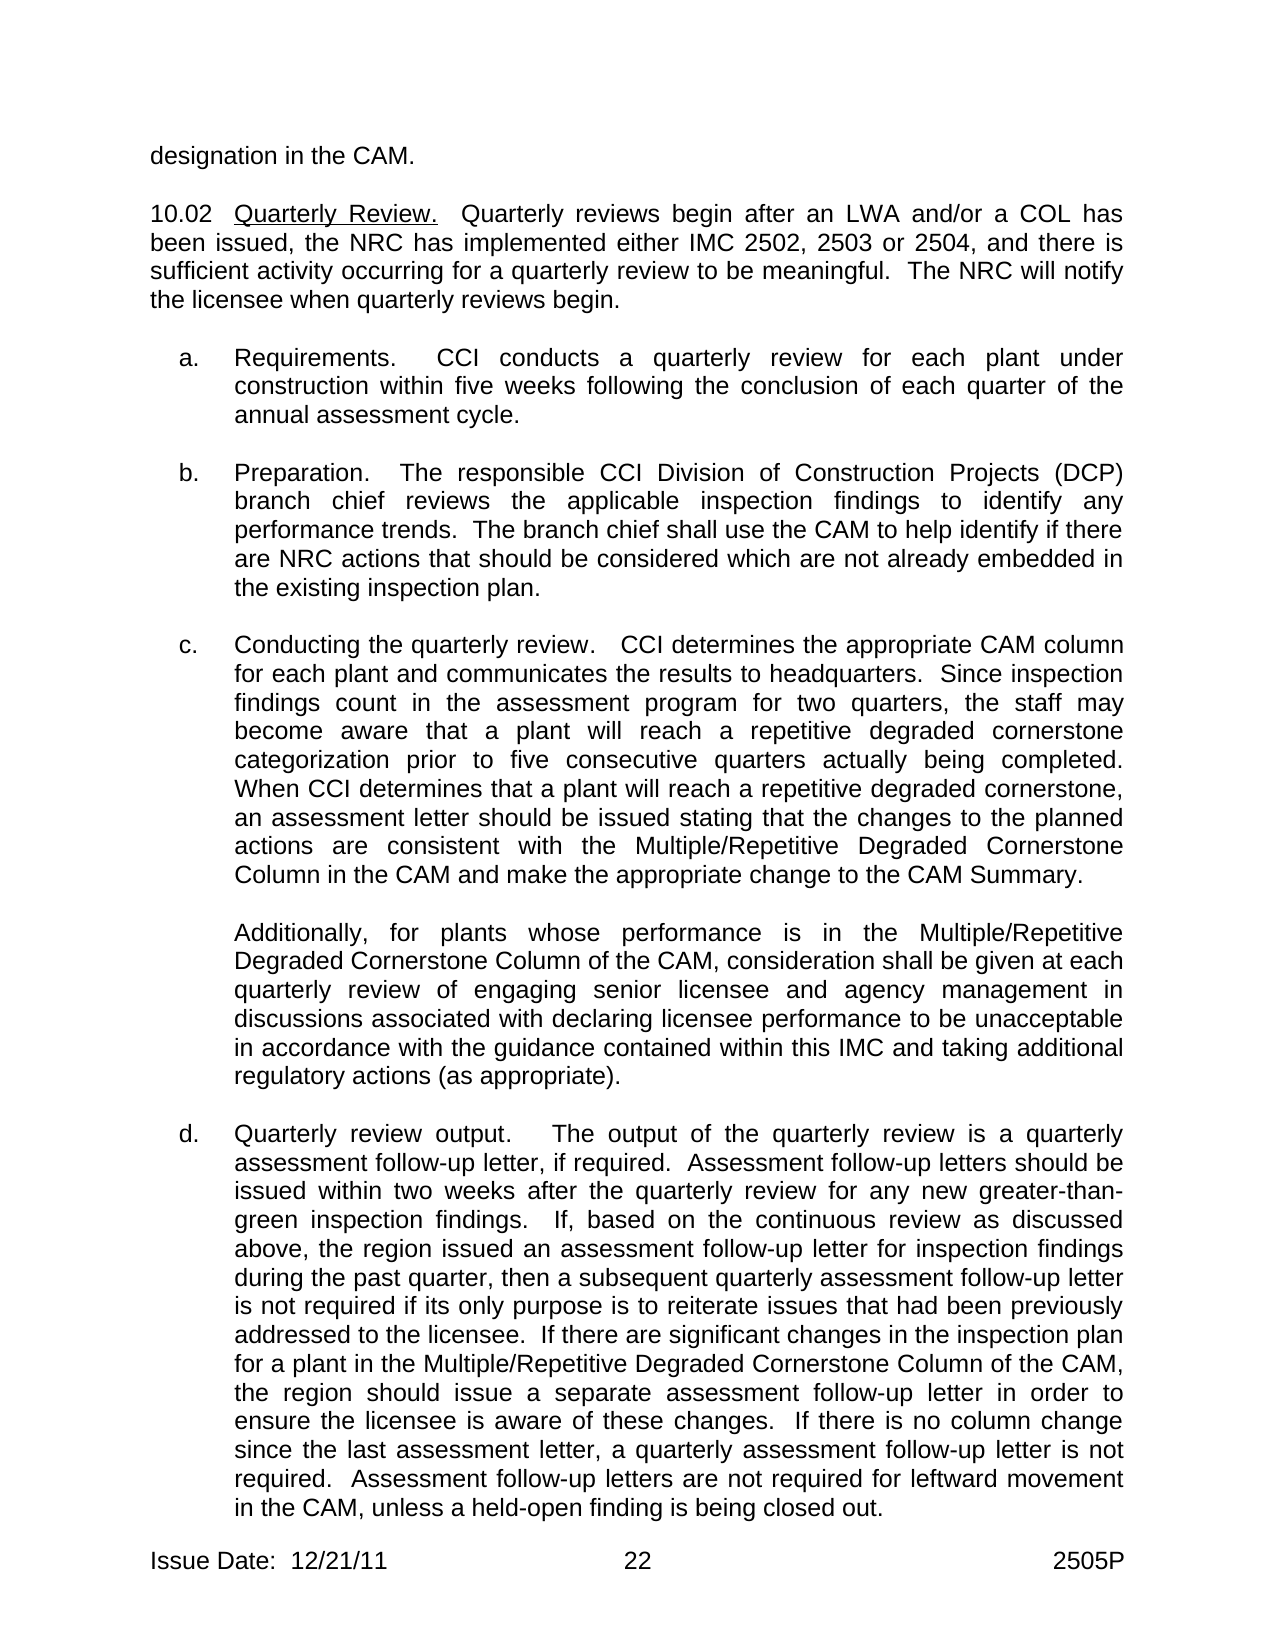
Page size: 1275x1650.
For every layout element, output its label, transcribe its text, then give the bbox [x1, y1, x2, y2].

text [150, 141, 1125, 170]
text b. Preparation . The responsible CCI Division of Construction Projects (DCP) branch chief reviews the applicable inspection findings to identify any performance trends. The branch chief shall use the CAM to help identify if there are NRC actions that should be considered which are not already embedded in the existing inspection plan. [178, 457, 1125, 601]
text d. Quarterly review output . The output of the quarterly review is a quarterly assessment follow-up letter, if required. Assessment follow-up letters should be issued within two weeks after the quarterly review for any new greater-than-green inspection findings. If, based on the continuous review as discussed above, the region issued an assessment follow-up letter for inspection findings during the past quarter, then a subsequent quarterly assessment follow-up letter is not required if its only purpose is to reiterate issues that had been previously addressed to the licensee. If there are significant changes in the inspection plan for a plant in the Multiple/Repetitive Degraded Cornerstone Column of the CAM, the region should issue a separate assessment follow-up letter in order to ensure the licensee is aware of these changes. If there is no column change since the last assessment letter, a quarterly assessment follow-up letter is not required. Assessment follow-up letters are not required for leftward movement in the CAM, unless a held-open finding is being closed out. [178, 1119, 1125, 1521]
text c. Conducting the quarterly review . CCI determines the appropriate CAM column for each plant and communicates the results to headquarters. Since inspection findings count in the assessment program for two quarters, the staff may become aware that a plant will reach a repetitive degraded cornerstone categorization prior to five consecutive quarters actually being completed. When CCI determines that a plant will reach a repetitive degraded cornerstone, an assessment letter should be issued stating that the changes to the planned actions are consistent with the Multiple/Repetitive Degraded Cornerstone Column in the CAM and make the appropriate change to the CAM Summary. [178, 630, 1125, 889]
text 10.02 Quarterly Review. Quarterly reviews begin after an LWA and/or a COL has been issued, the NRC has implemented either IMC 2502, 2503 or 2504, and there is sufficient activity occurring for a quarterly review to be meaningful. The NRC will notify the licensee when quarterly reviews begin. [150, 199, 1125, 314]
text a. Requirements . CCI conducts a quarterly review for each plant under construction within five weeks following the conclusion of each quarter of the annual assessment cycle. [178, 342, 1125, 429]
text Additionally, for plants whose performance is in the Multiple/Repetitive Degraded Cornerstone Column of the CAM, consideration shall be given at each quarterly review of engaging senior licensee and agency management in discussions associated with declaring licensee performance to be unacceptable in accordance with the guidance contained within this IMC and taking additional regulatory actions (as appropriate). [234, 917, 1125, 1090]
